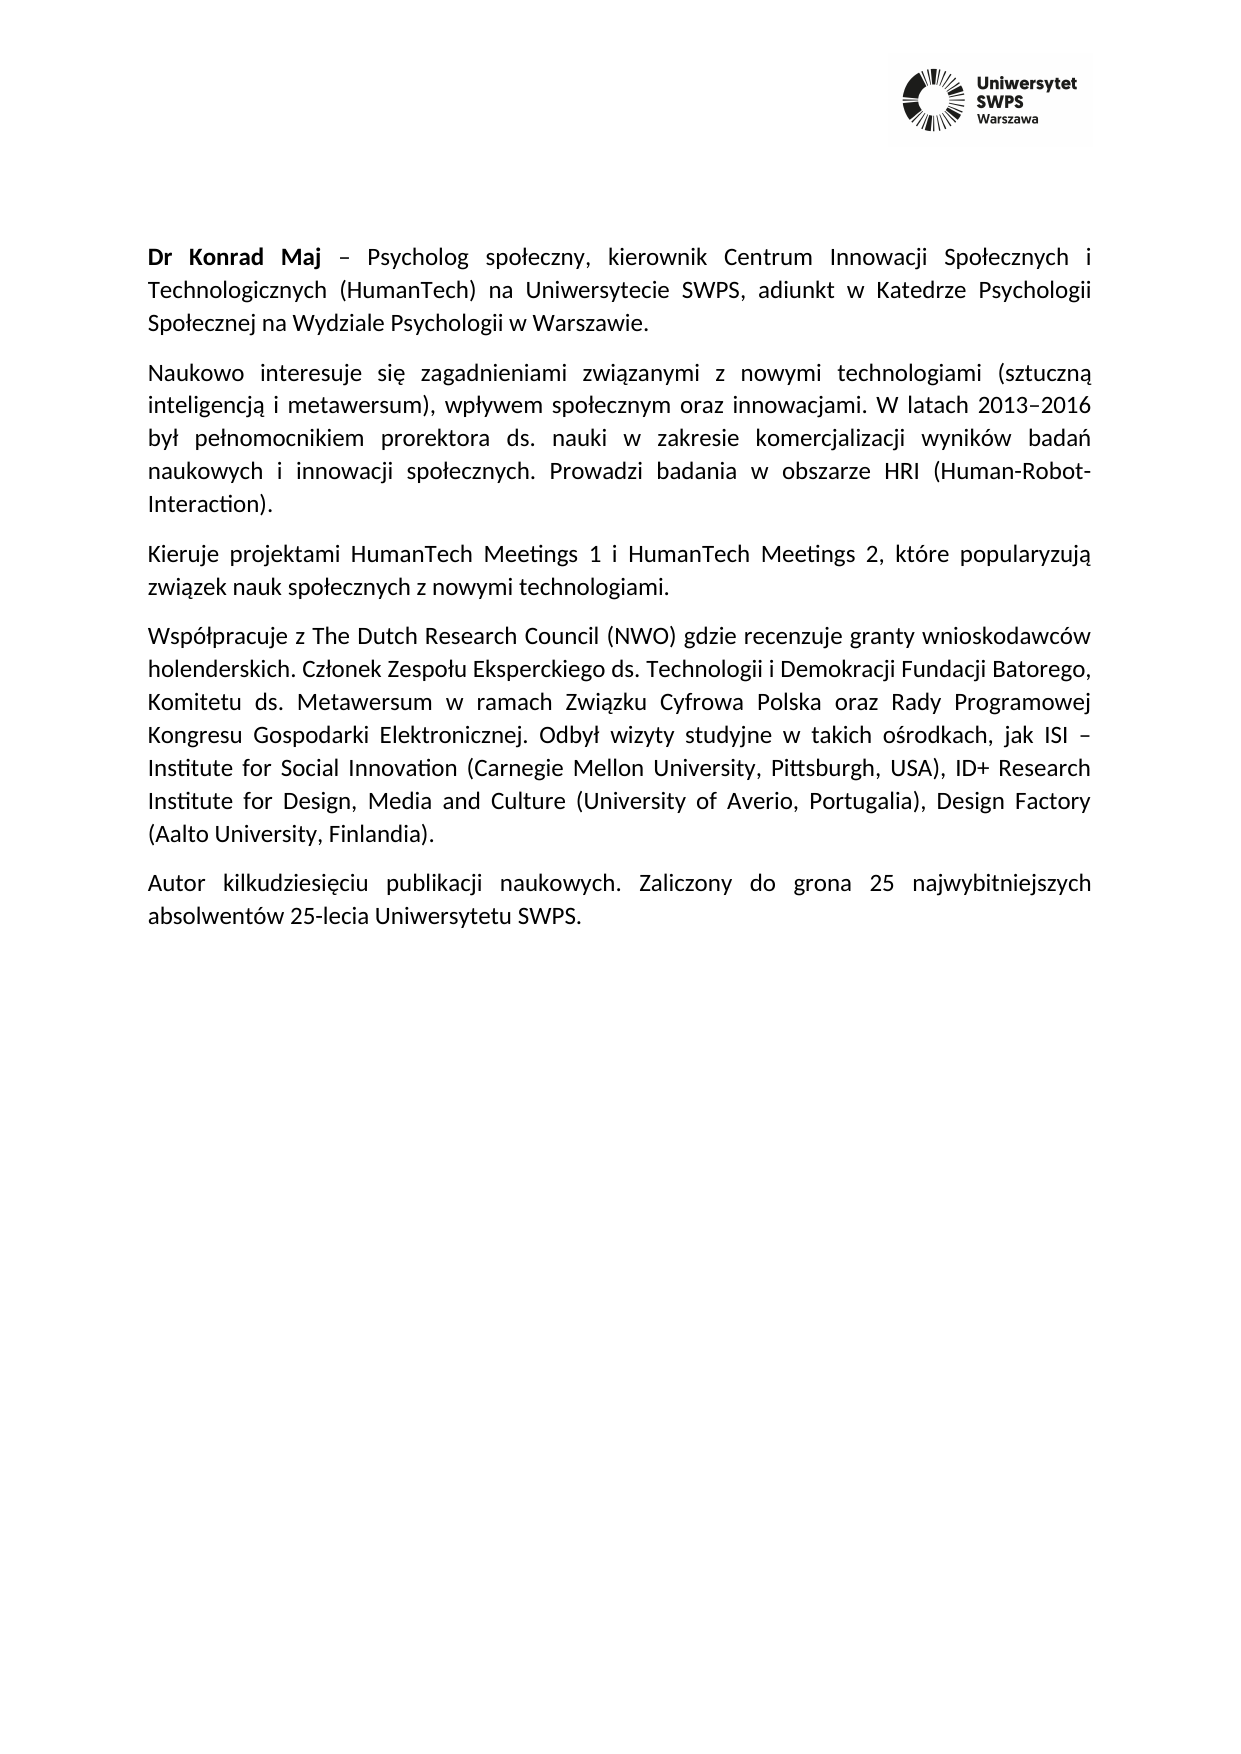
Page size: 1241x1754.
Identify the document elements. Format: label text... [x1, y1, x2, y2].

text Naukowo interesuje się zagadnieniami związanymi z nowymi technologiami (sztuczną inteligencją i metawersum), wpływem społecznym oraz innowacjami. W latach 2013–2016 był pełnomocnikiem prorektora ds. nauki w zakresie komercjalizacji wyników badań naukowych i innowacji społecznych. Prowadzi badania w obszarze HRI (Human-Robot-Interaction). [148, 357, 1093, 519]
text Kieruje projektami HumanTech Meetings 1 i HumanTech Meetings 2, które popularyzują związek nauk społecznych z nowymi technologiami. [148, 538, 1093, 601]
text Autor kilkudziesięciu publikacji naukowych. Zaliczony do grona 25 najwybitniejszych absolwentów 25-lecia Uniwersytetu SWPS. [148, 868, 1093, 931]
text Dr Konrad Maj – Psycholog społeczny, kierownik Centrum Innowacji Społecznych i Technologicznych (HumanTech) na Uniwersytecie SWPS, adiunkt w Katedrze Psychologii Społecznej na Wydziale Psychologii w Warszawie. [148, 241, 1093, 338]
text Współpracuje z The Dutch Research Council (NWO) gdzie recenzuje granty wnioskodawców holenderskich. Członek Zespołu Eksperckiego ds. Technologii i Demokracji Fundacji Batorego, Komitetu ds. Metawersum w ramach Związku Cyfrowa Polska oraz Rady Programowej Kongresu Gospodarki Elektronicznej. Odbył wizyty studyjne w takich ośrodkach, jak ISI – Institute for Social Innovation (Carnegie Mellon University, Pittsburgh, USA), ID+ Research Institute for Design, Media and Culture (University of Averio, Portugalia), Design Factory (Aalto University, Finlandia). [148, 621, 1093, 848]
picture [887, 53, 1093, 147]
